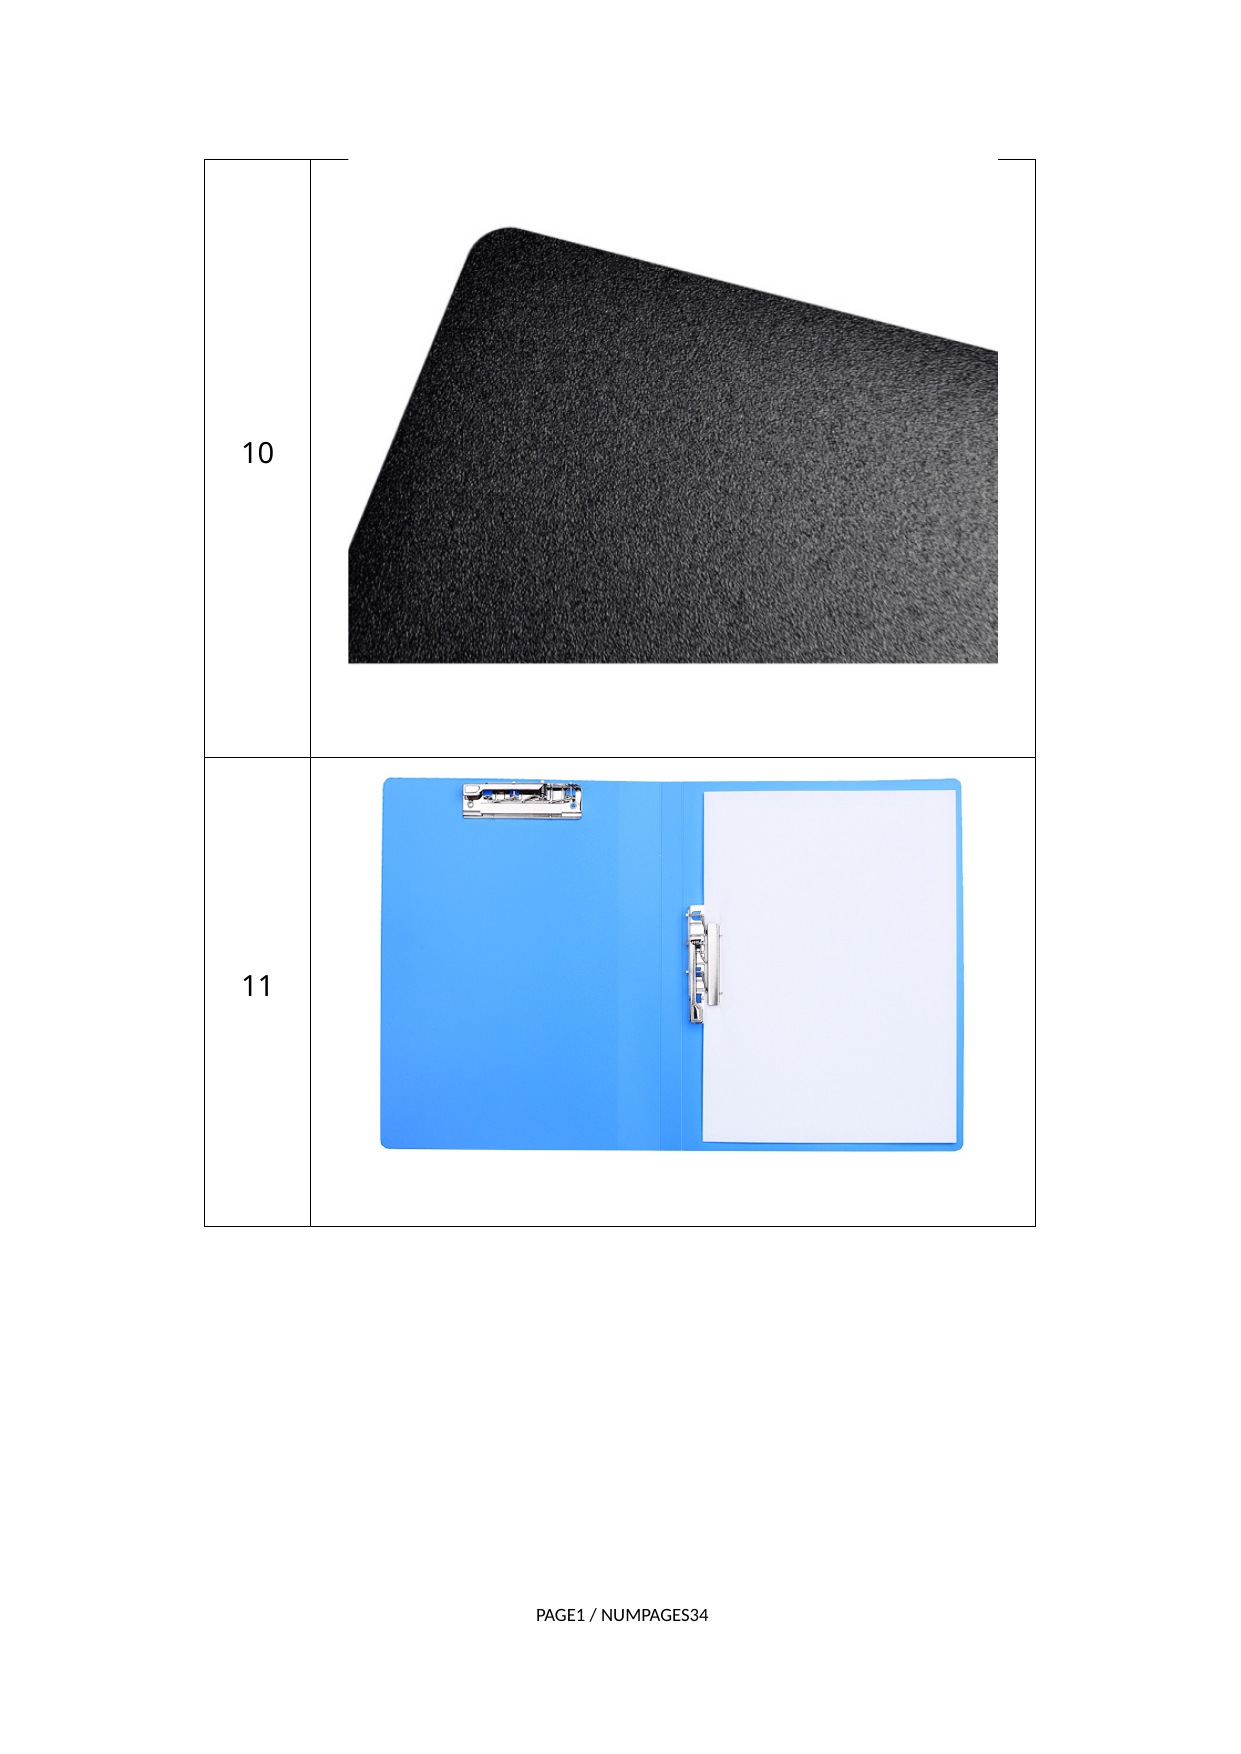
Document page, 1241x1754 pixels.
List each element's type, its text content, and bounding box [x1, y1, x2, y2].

table_cell [311, 160, 1035, 757]
picture [348, 159, 998, 713]
picture [348, 758, 998, 1206]
table_cell 10 [205, 160, 310, 757]
table_cell 11 [205, 758, 310, 1226]
table_cell [311, 758, 1035, 1226]
